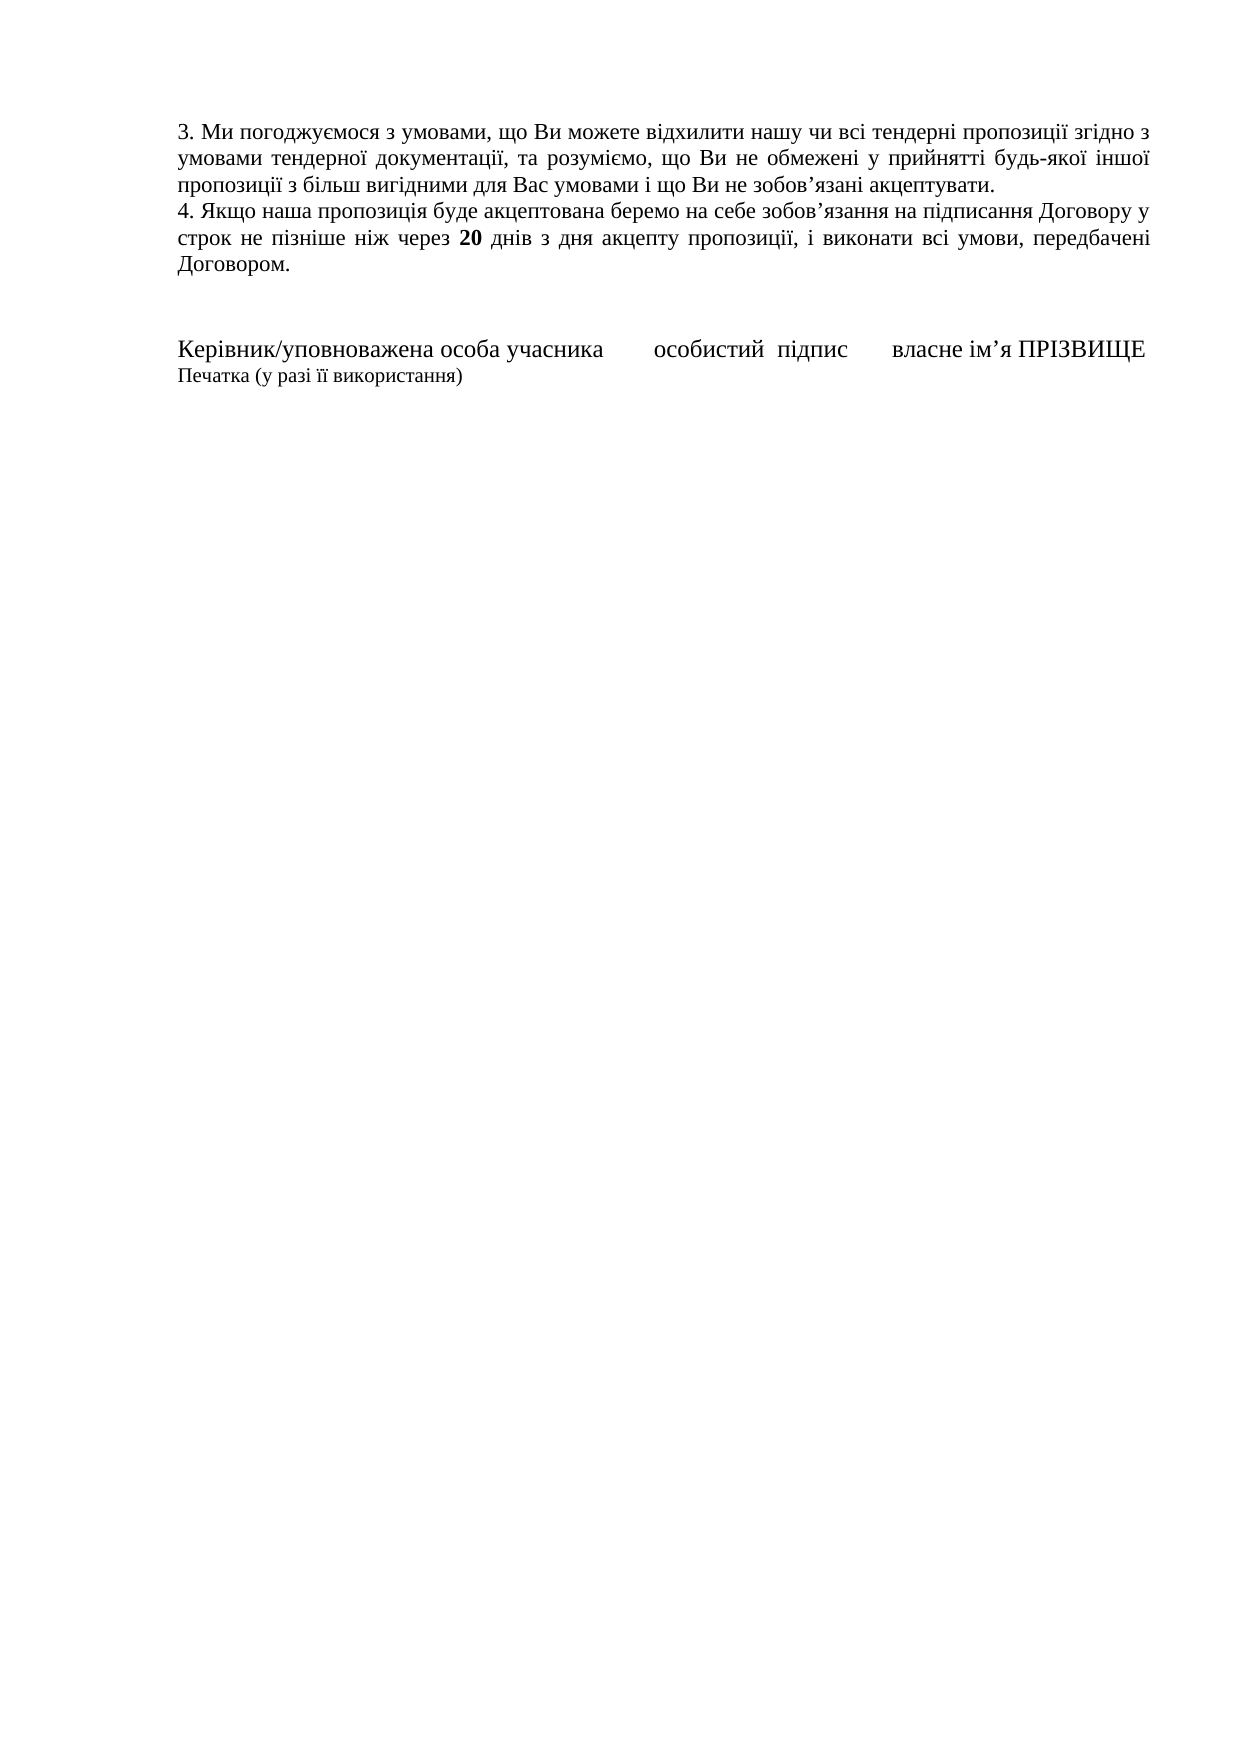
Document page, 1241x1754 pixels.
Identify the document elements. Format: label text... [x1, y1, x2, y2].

text Керівник/уповноважена особа учасника особистий підпис власне ім’я ПРІЗВИЩЕ [177, 334, 1152, 362]
text 3. Ми погоджуємося з умовами, що Ви можете відхилити нашу чи всі тендерні пропозиції згідно з умовами тендерної документації, та розуміємо, що Ви не обмежені у прийнятті будь-якої іншої пропозиції з більш вигідними для Вас умовами і що Ви не зобов’язані акцептувати. [177, 118, 1152, 197]
text 4. Якщо наша пропозиція буде акцептована беремо на себе зобов’язання на підписання Договору у строк не пізніше ніж через 20 днів з дня акцепту пропозиції, і виконати всі умови, передбачені Договором. [177, 197, 1152, 276]
text Печатка (у разі її використання) [177, 362, 1152, 387]
